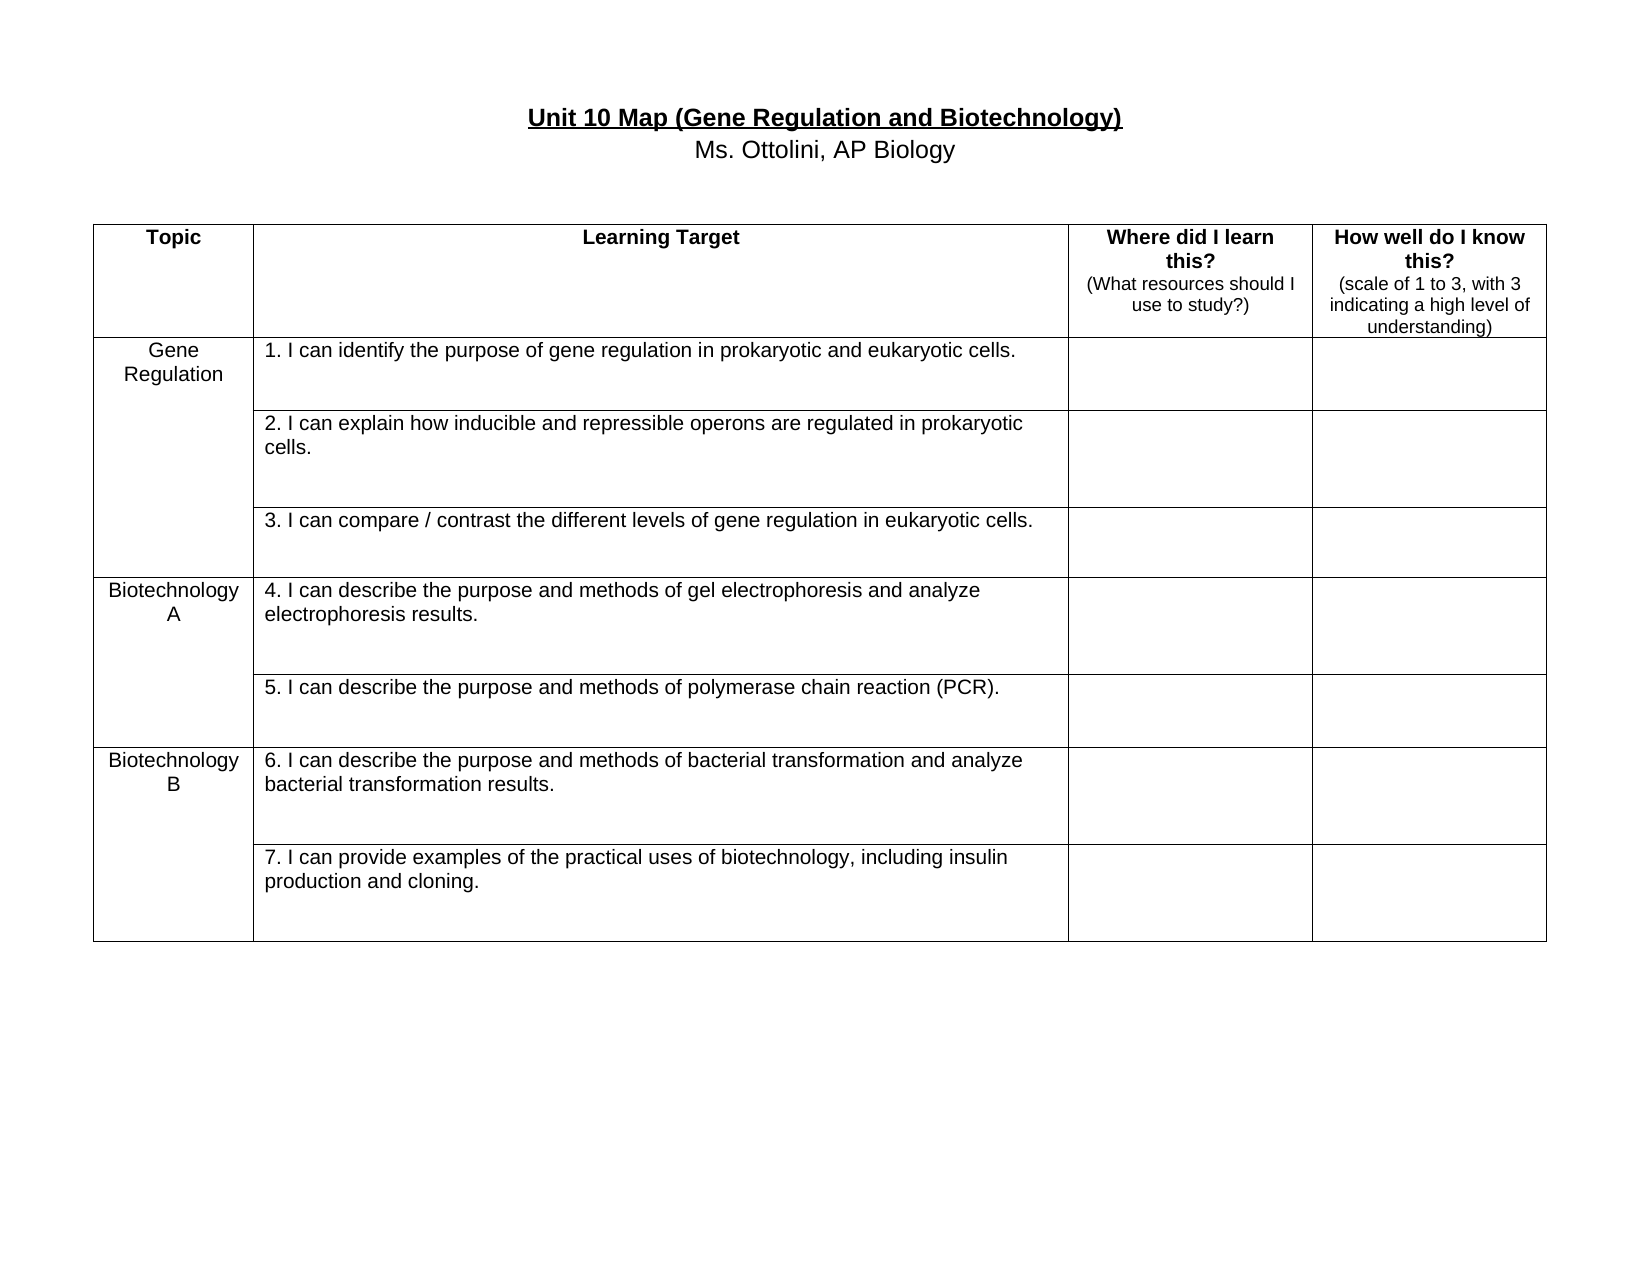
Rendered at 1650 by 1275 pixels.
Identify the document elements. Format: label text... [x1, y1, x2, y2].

table_cell Biotechnology B [94, 748, 253, 941]
table_cell [1313, 748, 1546, 844]
table_cell 2. I can explain how inducible and repressible operons are regulated in prokaryotic cells. [254, 411, 1068, 507]
table_cell [1069, 508, 1312, 577]
text Ms. Ottolini, AP Biology [75, 136, 1575, 164]
table_header How well do I know this? (scale of 1 to 3, with 3 indicating a high level of understanding) [1313, 225, 1546, 337]
table_cell 3. I can compare / contrast the different levels of gene regulation in eukaryotic cells. [254, 508, 1068, 577]
table_cell [1313, 675, 1546, 747]
table_cell [1313, 411, 1546, 507]
table_header Where did I learn this? (What resources should I use to study?) [1069, 225, 1312, 337]
table_cell 1. I can identify the purpose of gene regulation in prokaryotic and eukaryotic cells. [254, 338, 1068, 410]
table_cell 6. I can describe the purpose and methods of bacterial transformation and analyze bacterial transformation results. [254, 748, 1068, 844]
table_header Learning Target [254, 225, 1068, 337]
table_cell Biotechnology A [94, 578, 253, 747]
table_cell 7. I can provide examples of the practical uses of biotechnology, including insulin production and cloning. [254, 845, 1068, 941]
table_cell [1313, 338, 1546, 410]
table_header Topic [94, 225, 253, 337]
text Unit 10 Map (Gene Regulation and Biotechnology) [75, 102, 1575, 131]
table_cell [1313, 845, 1546, 941]
table_cell [1069, 675, 1312, 747]
table_cell 4. I can describe the purpose and methods of gel electrophoresis and analyze electrophoresis results. [254, 578, 1068, 674]
table_cell [1069, 338, 1312, 410]
table_cell [1313, 578, 1546, 674]
table_cell 5. I can describe the purpose and methods of polymerase chain reaction (PCR). [254, 675, 1068, 747]
table_cell [1069, 411, 1312, 507]
table_cell [1313, 508, 1546, 577]
table_cell Gene Regulation [94, 338, 253, 577]
table_cell [1069, 578, 1312, 674]
table_cell [1069, 748, 1312, 844]
table_cell [1069, 845, 1312, 941]
